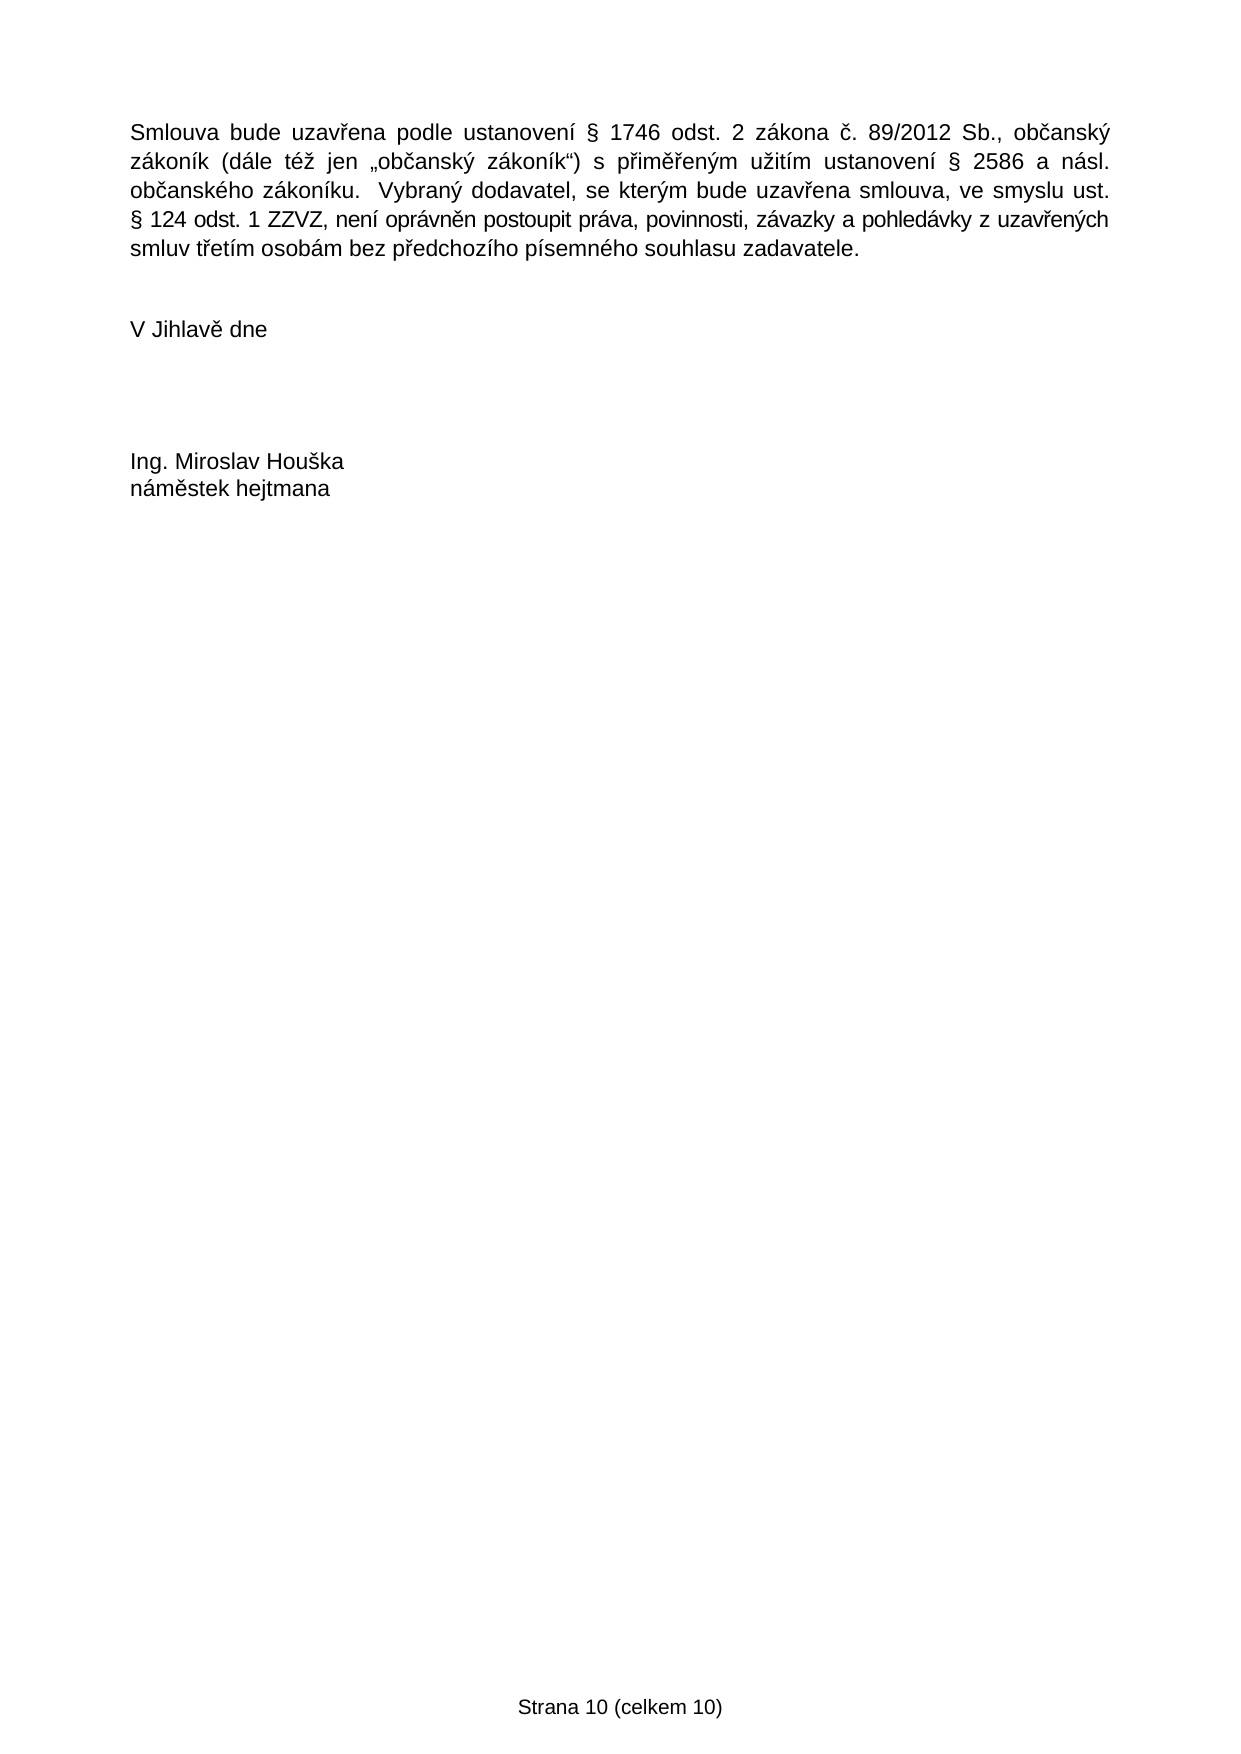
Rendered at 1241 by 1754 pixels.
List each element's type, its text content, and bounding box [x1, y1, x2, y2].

text Smlouva bude uzavřena podle ustanovení § 1746 odst. 2 zákona č. 89/2012 Sb., občanský zákoník (dále též jen „občanský zákoník“) s přiměřeným užitím ustanovení § 2586 a násl. občanského zákoníku. Vybraný dodavatel, se kterým bude uzavřena smlouva, ve smyslu ust. § 124 odst. 1 ZZVZ, není oprávněn postoupit práva, povinnosti, závazky a pohledávky z uzavřených smluv třetím osobám bez předchozího písemného souhlasu zadavatele. [130, 119, 1110, 261]
text Ing. Miroslav Houška [130, 448, 1110, 474]
text náměstek hejtmana [130, 474, 1110, 501]
text V Jihlavě dne [130, 316, 1110, 343]
